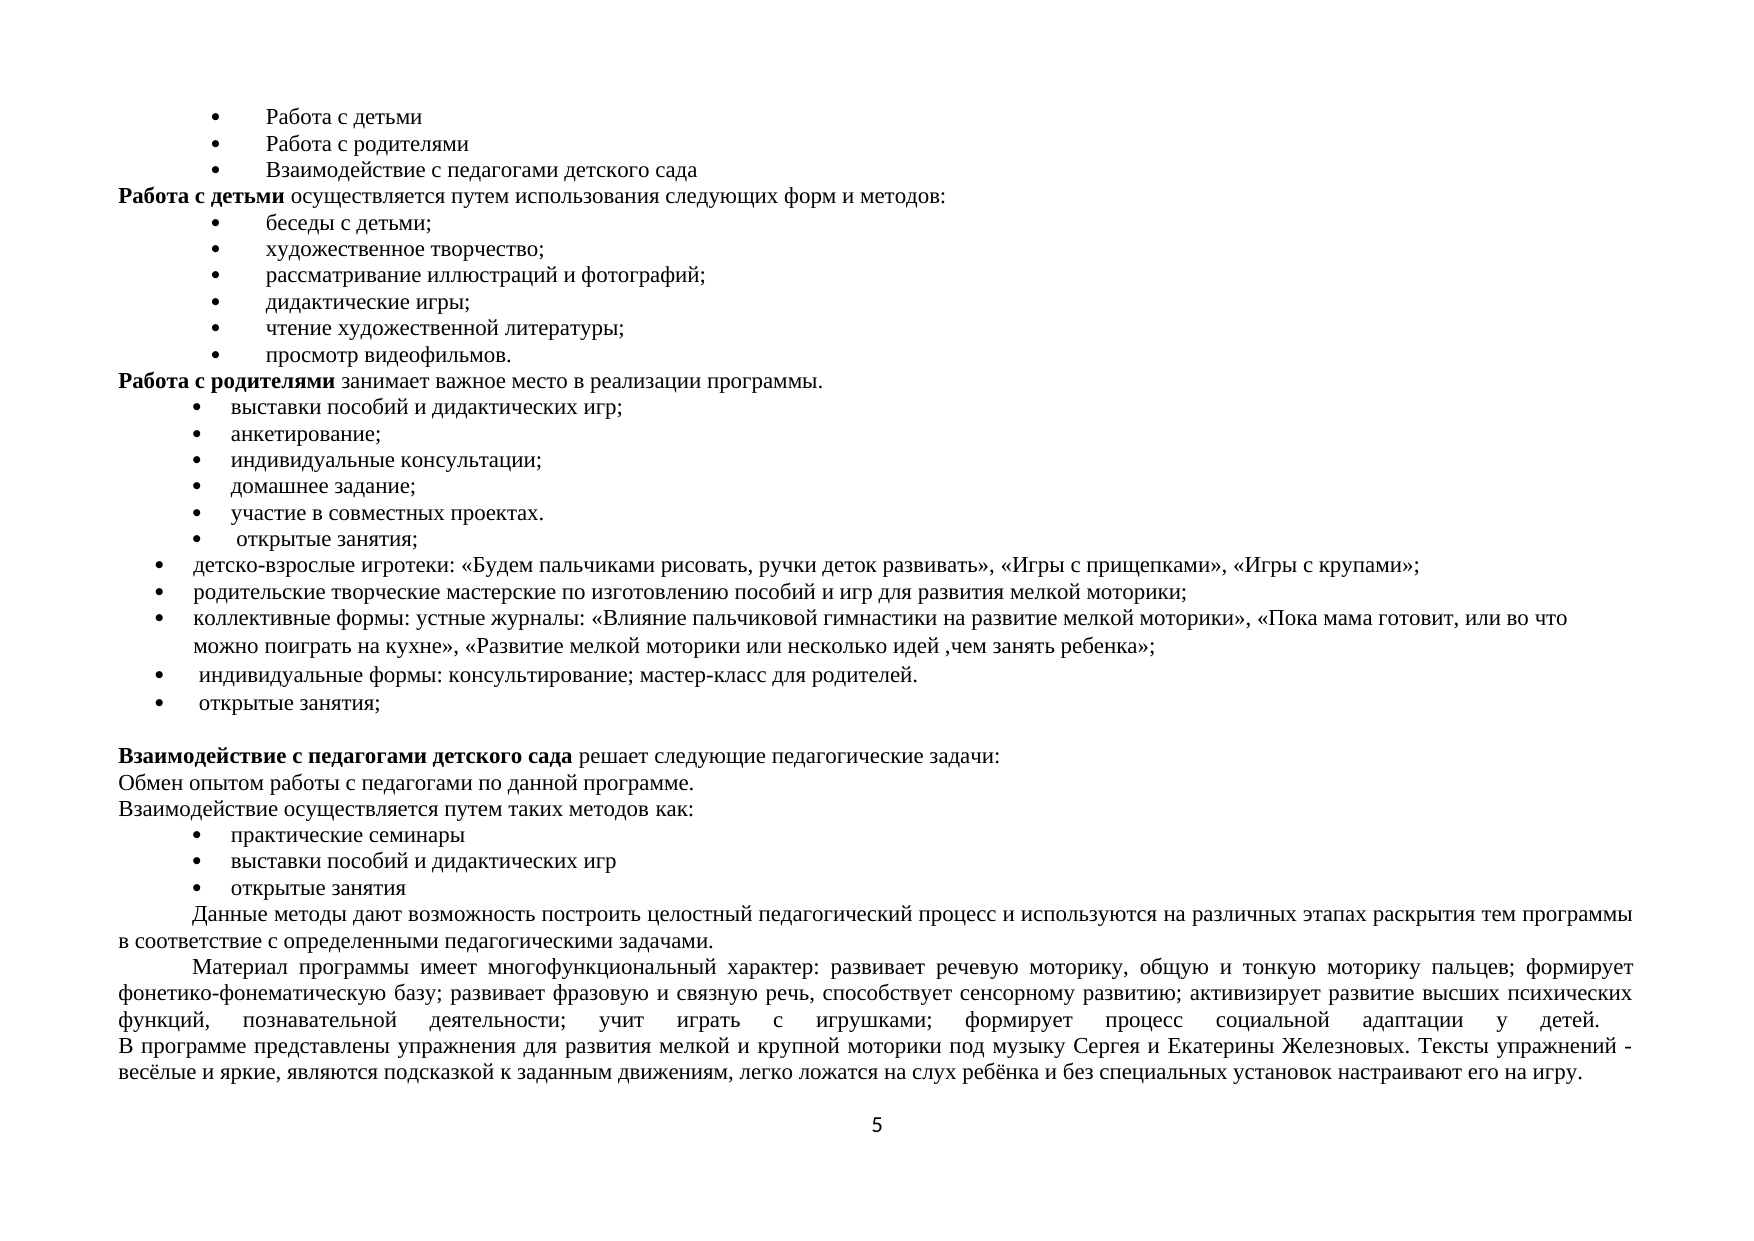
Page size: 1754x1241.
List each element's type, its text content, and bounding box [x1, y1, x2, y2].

list индивидуальные консультации; [193, 446, 1636, 472]
list Работа с родителями [118, 130, 1636, 156]
list беседы с детьми; [118, 209, 1636, 235]
text Данные методы дают возможность построить целостный педагогический процесс и используются на различных этапах раскрытия тем программы в соответствие с определенными педагогическими задачами. [118, 900, 1636, 953]
list просмотр видеофильмов. [118, 341, 1636, 367]
list рассматривание иллюстраций и фотографий; [118, 262, 1636, 288]
text Взаимодействие осуществляется путем таких методов как: [118, 795, 1636, 821]
text Обмен опытом работы с педагогами по данной программе. [118, 768, 1636, 795]
list выставки пособий и дидактических игр [193, 848, 1636, 874]
list чтение художественной литературы; [118, 314, 1636, 341]
list участие в совместных проектах. [193, 499, 1636, 525]
text Работа с родителями занимает важное место в реализации программы. [118, 367, 1636, 393]
list открытые занятия; [193, 525, 1636, 551]
text Взаимодействие с педагогами детского сада решает следующие педагогические задачи: [118, 742, 1636, 768]
list анкетирование; [193, 420, 1636, 446]
list практические семинары [193, 821, 1636, 848]
text Работа с детьми осуществляется путем использования следующих форм и методов: [118, 182, 1636, 209]
list Работа с детьми [118, 103, 1636, 130]
list выставки пособий и дидактических игр; [193, 393, 1636, 420]
list художественное творчество; [118, 235, 1636, 262]
list Взаимодействие с педагогами детского сада [118, 156, 1636, 182]
list индивидуальные формы: консультирование; мастер-класс для родителей. [156, 661, 1636, 687]
list родительские творческие мастерские по изготовлению пособий и игр для развития мелкой моторики; [156, 578, 1636, 604]
list коллективные формы: устные журналы: «Влияние пальчиковой гимнастики на развитие мелкой моторики», «Пока мама готовит, или во что можно поиграть на кухне», «Развитие мелкой моторики или несколько идей ,чем занять ребенка»; [156, 604, 1636, 659]
list детско-взрослые игротеки: «Будем пальчиками рисовать, ручки деток развивать», «Игры с прищепками», «Игры с крупами»; [156, 551, 1636, 578]
list открытые занятия [193, 874, 1636, 900]
list дидактические игры; [118, 288, 1636, 314]
list открытые занятия; [156, 689, 1636, 716]
text Материал программы имеет многофункциональный характер: развивает речевую моторику, общую и тонкую моторику пальцев; формирует фонетико-фонематическую базу; развивает фразовую и связную речь, способствует сенсорному развитию; активизирует развитие высших психических функций, познавательной деятельности; учит играть с игрушками; формирует процесс социальной адаптации у детей. В программе представлены упражнения для развития мелкой и крупной моторики под музыку Сергея и Екатерины Железновых. Тексты упражнений - весёлые и яркие, являются подсказкой к заданным движениям, легко ложатся на слух ребёнка и без специальных установок настраивают его на игру. [118, 953, 1636, 1085]
list домашнее задание; [193, 472, 1636, 499]
